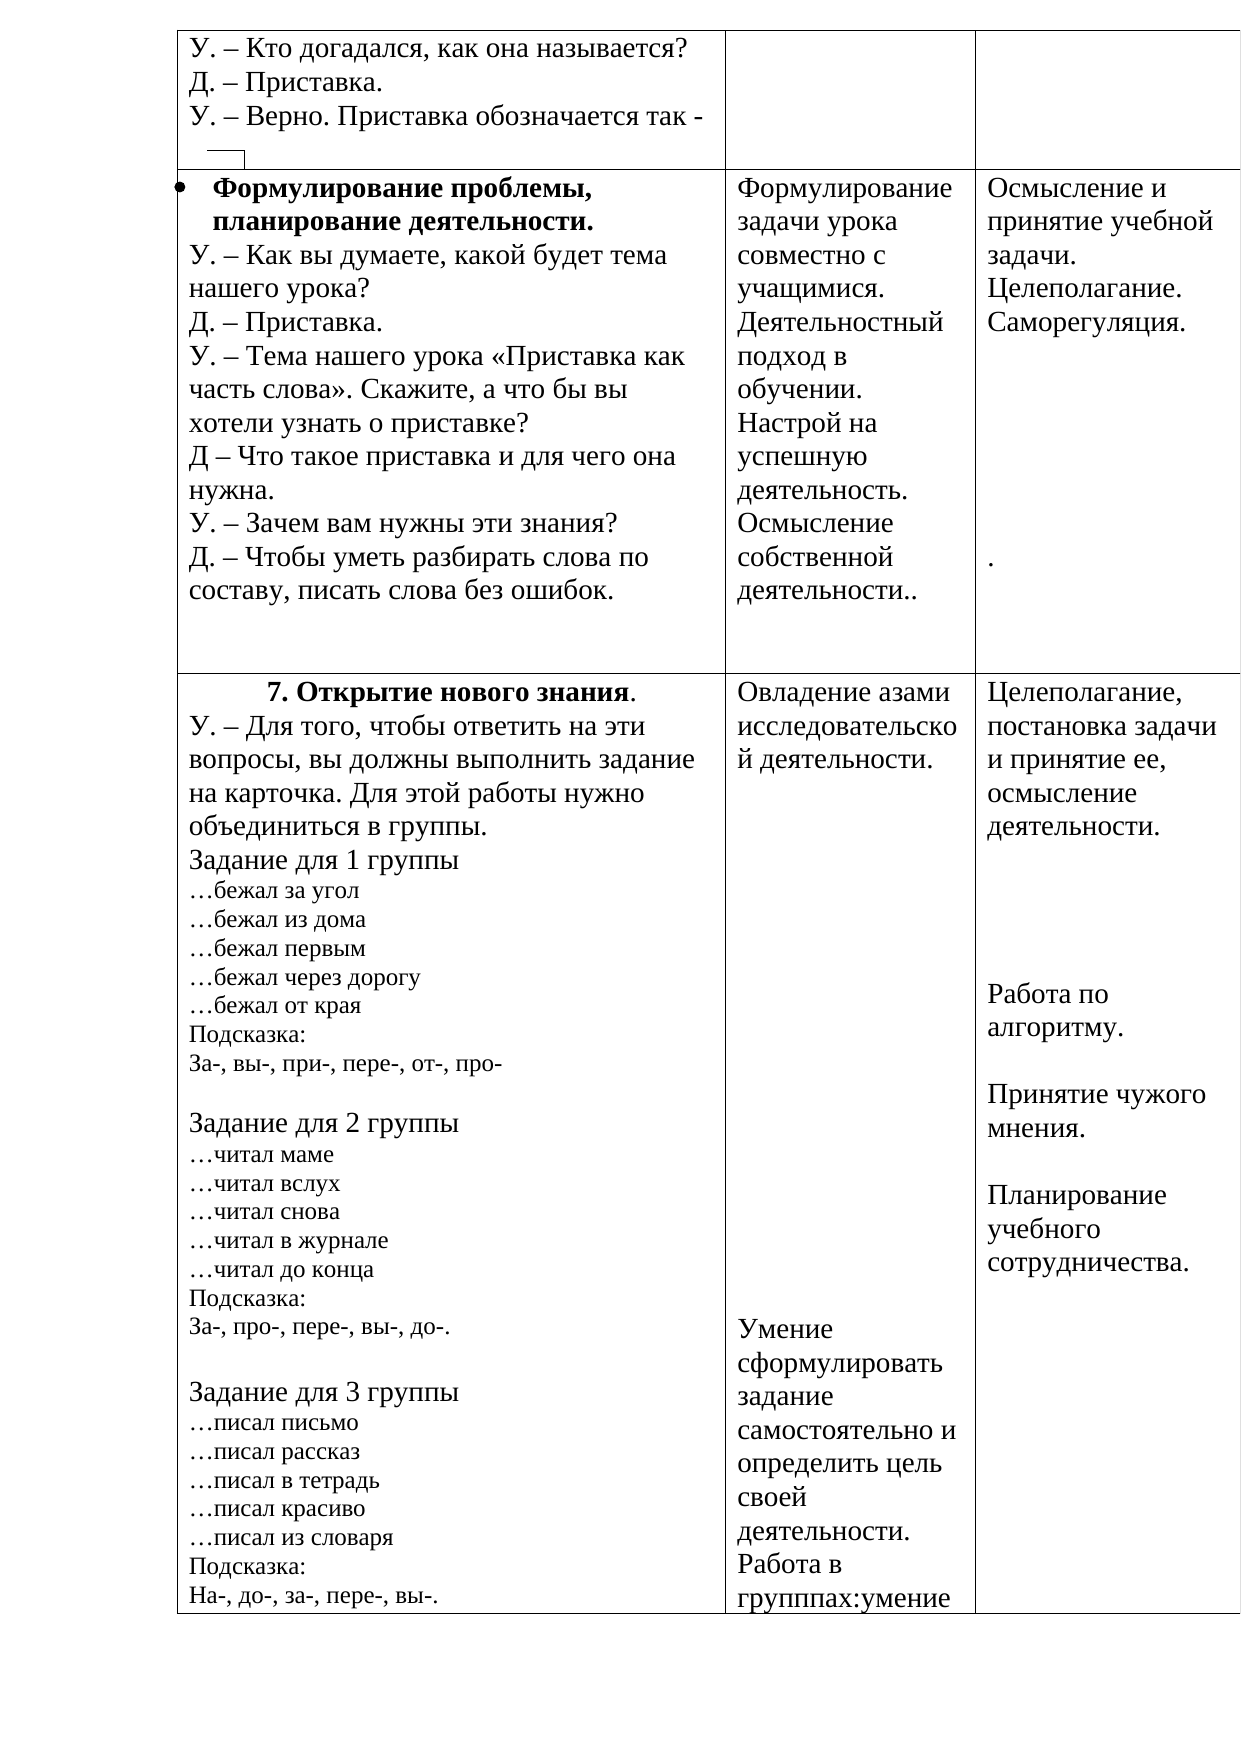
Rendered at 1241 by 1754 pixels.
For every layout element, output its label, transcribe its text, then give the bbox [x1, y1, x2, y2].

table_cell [976, 674, 1240, 1613]
table_cell Осмысление и принятие учебной задачи. Целеполагание. Саморегуляция. . [976, 170, 1240, 673]
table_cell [726, 31, 975, 169]
table_cell Формулирование задачи урока совместно с учащимися. Деятельностный подход в обучении. Настрой на успешную деятельность. Осмысление собственной деятельности.. [726, 170, 975, 673]
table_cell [178, 31, 725, 169]
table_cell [178, 674, 725, 1613]
table_cell Формулирование проблемы, планирование деятельности. У. – Как вы думаете, какой будет тема нашего урока? Д. – Приставка. У. – Тема нашего урока «Приставка как часть слова». Скажите, а что бы вы хотели узнать о приставке? Д – Что такое приставка и для чего она нужна. У. – Зачем вам нужны эти знания? Д. – Чтобы уметь разбирать слова по составу, писать слова без ошибок. [178, 170, 725, 673]
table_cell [976, 31, 1240, 169]
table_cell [726, 674, 975, 1613]
